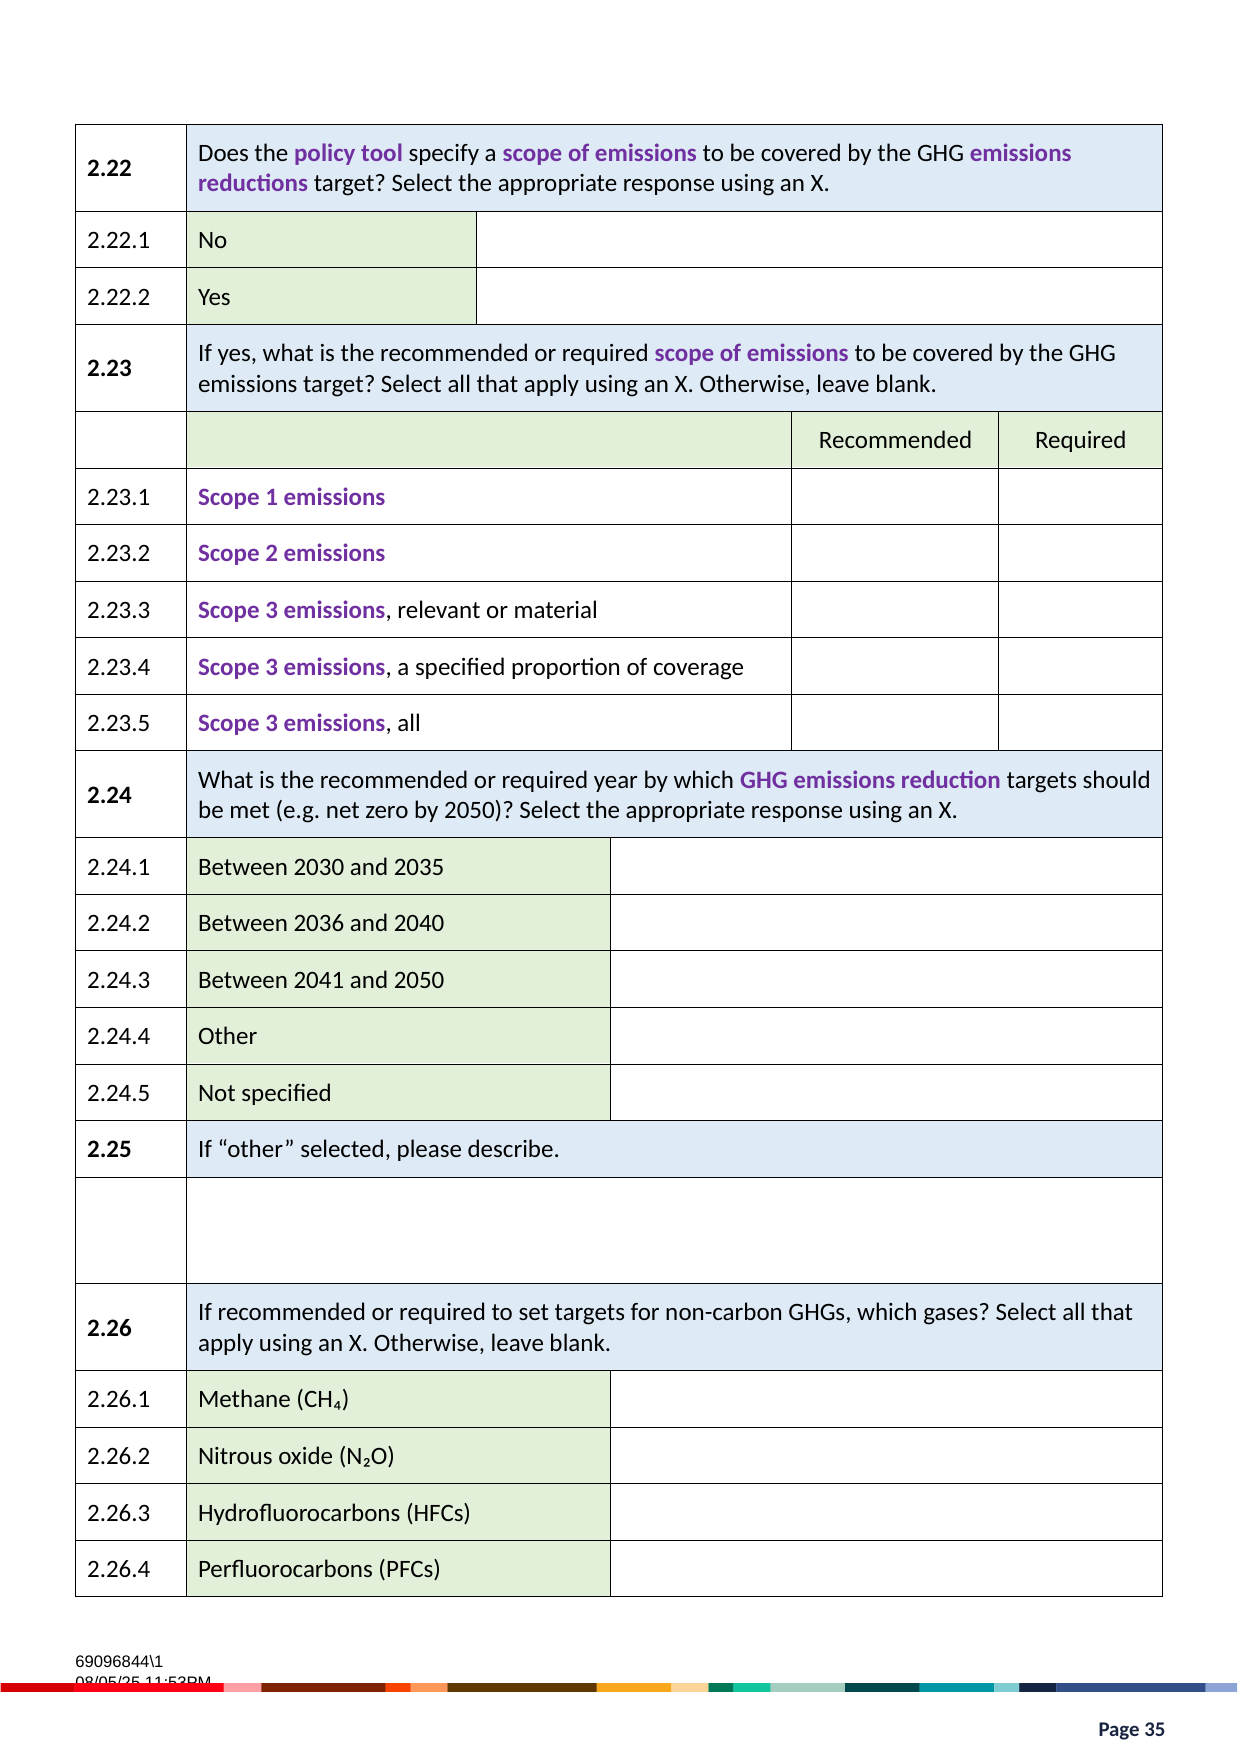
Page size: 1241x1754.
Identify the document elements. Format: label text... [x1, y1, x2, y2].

table_cell 2.22 [76, 125, 186, 211]
table_cell Between 2030 and 2035 [187, 838, 610, 894]
table_cell [792, 638, 998, 694]
picture [0, 1683, 1236, 1692]
table_cell [792, 525, 998, 581]
table_cell Required [999, 412, 1162, 467]
table_cell [999, 469, 1162, 524]
table_cell [999, 695, 1162, 750]
table_cell [999, 525, 1162, 581]
table_cell [611, 1065, 1162, 1120]
table_cell Perfluorocarbons (PFCs) [187, 1541, 610, 1596]
table_cell 2.26.1 [76, 1371, 186, 1427]
table_cell Nitrous oxide (N₂O) [187, 1428, 610, 1483]
table_cell 2.26 [76, 1284, 186, 1370]
table_cell [611, 1541, 1162, 1596]
table_cell 2.24.1 [76, 838, 186, 894]
table_cell Scope 3 emissions, relevant or material [187, 582, 791, 637]
table_cell 2.22.1 [76, 212, 186, 267]
table_cell Not specified [187, 1065, 610, 1120]
table_cell 2.24.2 [76, 895, 186, 950]
table_cell 2.24.5 [76, 1065, 186, 1120]
table_cell [477, 268, 1162, 324]
table_cell [187, 412, 791, 467]
table_cell Scope 3 emissions, a specified proportion of coverage [187, 638, 791, 694]
table_cell [611, 951, 1162, 1007]
table_cell Scope 1 emissions [187, 469, 791, 524]
table_cell What is the recommended or required year by which GHG emissions reduction targets should be met (e.g. net zero by 2050)? Select the appropriate response using an X. [187, 751, 1162, 837]
table_cell [611, 1484, 1162, 1540]
table_cell [611, 895, 1162, 950]
table_cell 2.23.1 [76, 469, 186, 524]
table_cell Does the policy tool specify a scope of emissions to be covered by the GHG emissions reductions target? Select the appropriate response using an X. [187, 125, 1162, 211]
table_cell 2.26.2 [76, 1428, 186, 1483]
table_cell 2.24.4 [76, 1008, 186, 1063]
table_cell [611, 1008, 1162, 1063]
table_cell 2.24 [76, 751, 186, 837]
table_cell [611, 1371, 1162, 1427]
table_cell [611, 1428, 1162, 1483]
table_cell Scope 3 emissions, all [187, 695, 791, 750]
table_cell Recommended [792, 412, 998, 467]
table_cell [187, 1178, 1162, 1283]
table_cell Between 2036 and 2040 [187, 895, 610, 950]
table_cell [792, 469, 998, 524]
table_cell If recommended or required to set targets for non-carbon GHGs, which gases? Select all that apply using an X. Otherwise, leave blank. [187, 1284, 1162, 1370]
table_cell No [187, 212, 476, 267]
table_cell Hydrofluorocarbons (HFCs) [187, 1484, 610, 1540]
table_cell 2.23 [76, 325, 186, 411]
table_cell 2.23.2 [76, 525, 186, 581]
table_cell 2.26.4 [76, 1541, 186, 1596]
table_cell [76, 1178, 186, 1283]
table_cell 2.24.3 [76, 951, 186, 1007]
table_cell Between 2041 and 2050 [187, 951, 610, 1007]
table_cell [792, 582, 998, 637]
table_cell [76, 412, 186, 467]
table_cell Yes [187, 268, 476, 324]
table_cell If yes, what is the recommended or required scope of emissions to be covered by the GHG emissions target? Select all that apply using an X. Otherwise, leave blank. [187, 325, 1162, 411]
table_cell 2.23.4 [76, 638, 186, 694]
table_cell [999, 638, 1162, 694]
table_cell [611, 838, 1162, 894]
table_cell Scope 2 emissions [187, 525, 791, 581]
table_cell 2.26.3 [76, 1484, 186, 1540]
table_cell If “other” selected, please describe. [187, 1121, 1162, 1177]
table_cell 2.22.2 [76, 268, 186, 324]
table_cell 2.23.3 [76, 582, 186, 637]
table_cell Other [187, 1008, 610, 1063]
table_cell [792, 695, 998, 750]
table_cell 2.23.5 [76, 695, 186, 750]
table_cell [477, 212, 1162, 267]
table_cell 2.25 [76, 1121, 186, 1177]
table_cell Methane (CH₄) [187, 1371, 610, 1427]
table_cell [999, 582, 1162, 637]
